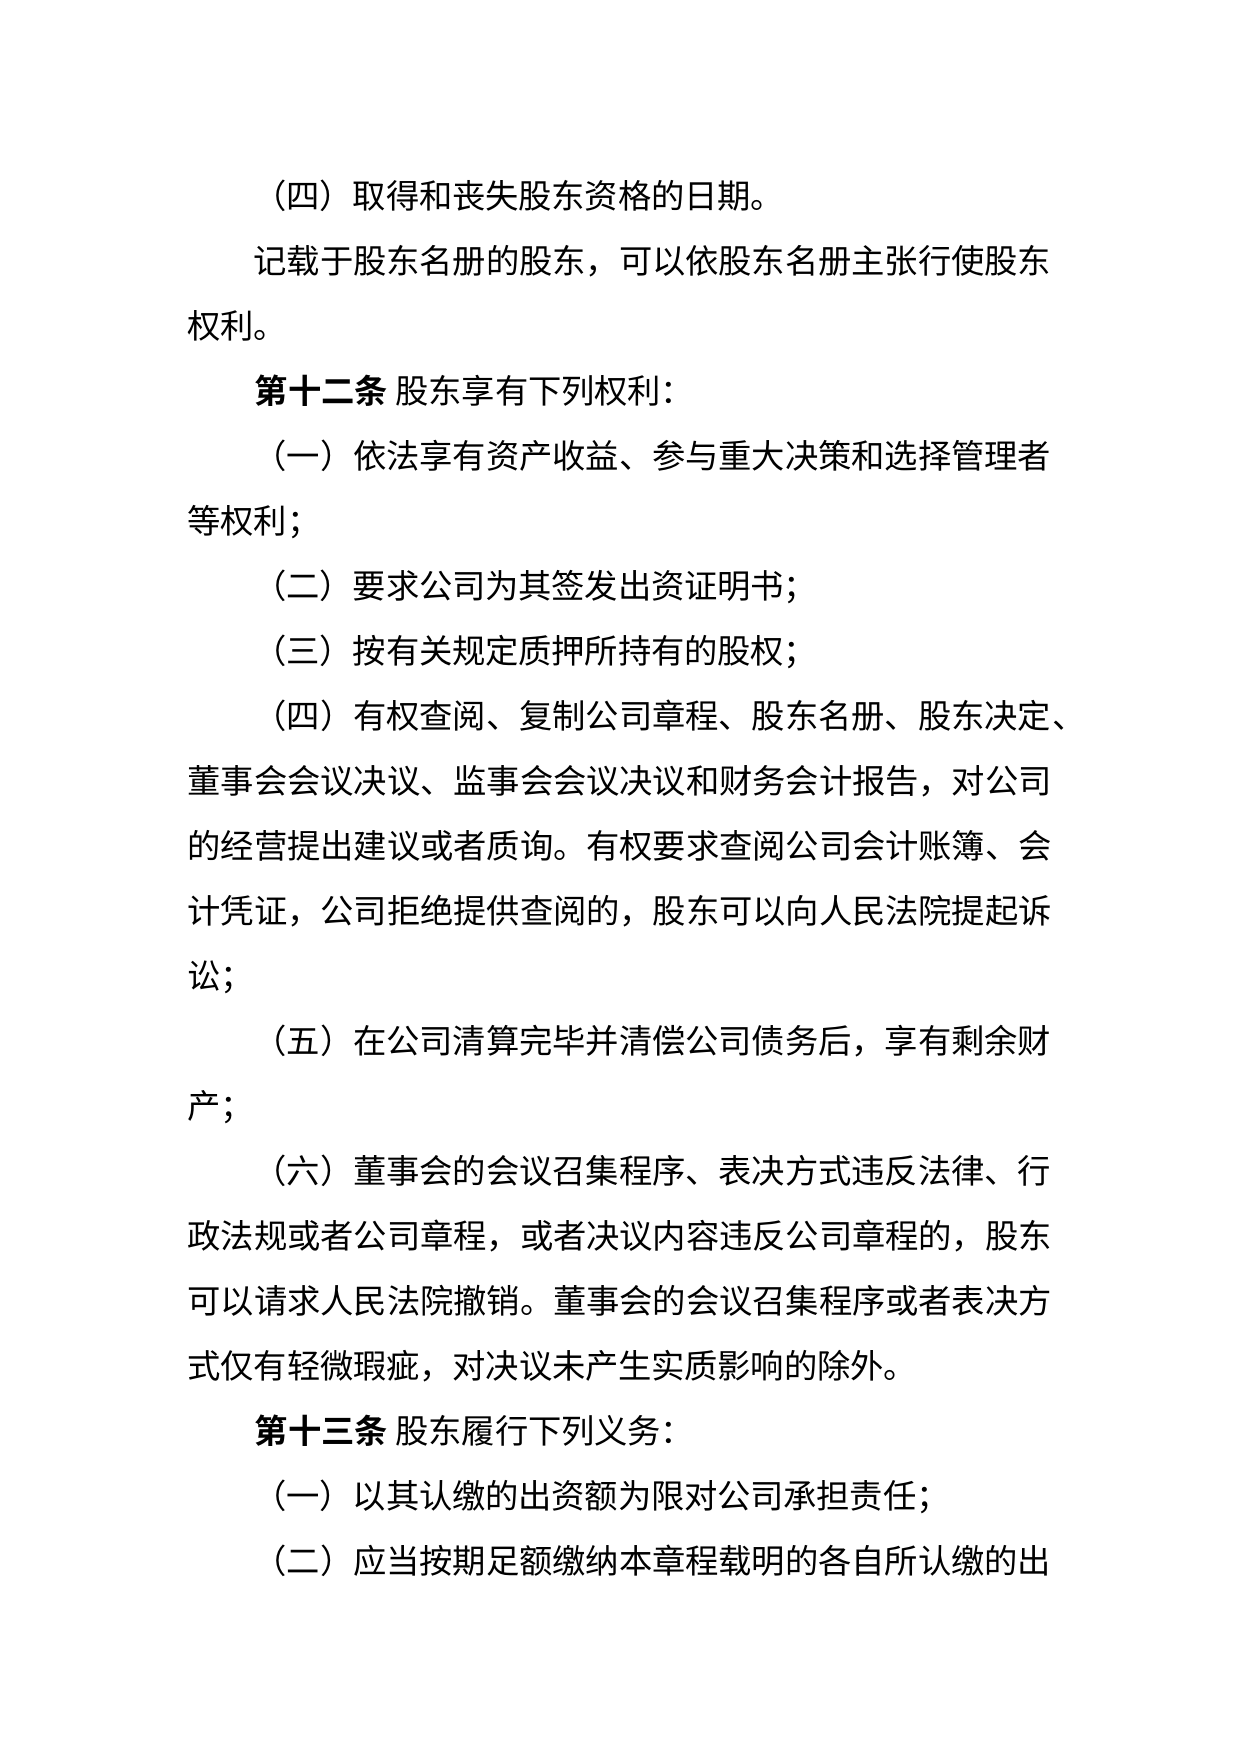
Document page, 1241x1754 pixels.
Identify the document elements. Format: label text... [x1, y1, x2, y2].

text （六）董事会的会议召集程序、表决方式违反法律、行政法规或者公司章程，或者决议内容违反公司章程的，股东可以请求人民法院撤销。董事会的会议召集程序或者表决方式仅有轻微瑕疵，对决议未产生实质影响的除外。 [187, 1137, 1053, 1397]
text 第十二条 股东享有下列权利： [187, 357, 1053, 422]
text （五）在公司清算完毕并清偿公司债务后，享有剩余财产； [187, 1007, 1053, 1137]
text （一）依法享有资产收益、参与重大决策和选择管理者等权利； [187, 422, 1053, 552]
text 第十三条 股东履行下列义务： [187, 1397, 1053, 1462]
text （三）按有关规定质押所持有的股权； [187, 617, 1053, 682]
text （四）取得和丧失股东资格的日期。 [187, 162, 1053, 227]
text （四）有权查阅、复制公司章程、股东名册、股东决定、董事会会议决议、监事会会议决议和财务会计报告，对公司的经营提出建议或者质询。有权要求查阅公司会计账簿、会计凭证，公司拒绝提供查阅的，股东可以向人民法院提起诉讼； [187, 682, 1053, 1007]
text 记载于股东名册的股东，可以依股东名册主张行使股东权利。 [187, 227, 1053, 357]
text （二）要求公司为其签发出资证明书； [187, 552, 1053, 617]
text （一）以其认缴的出资额为限对公司承担责任； [187, 1462, 1053, 1527]
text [187, 1527, 1053, 1592]
